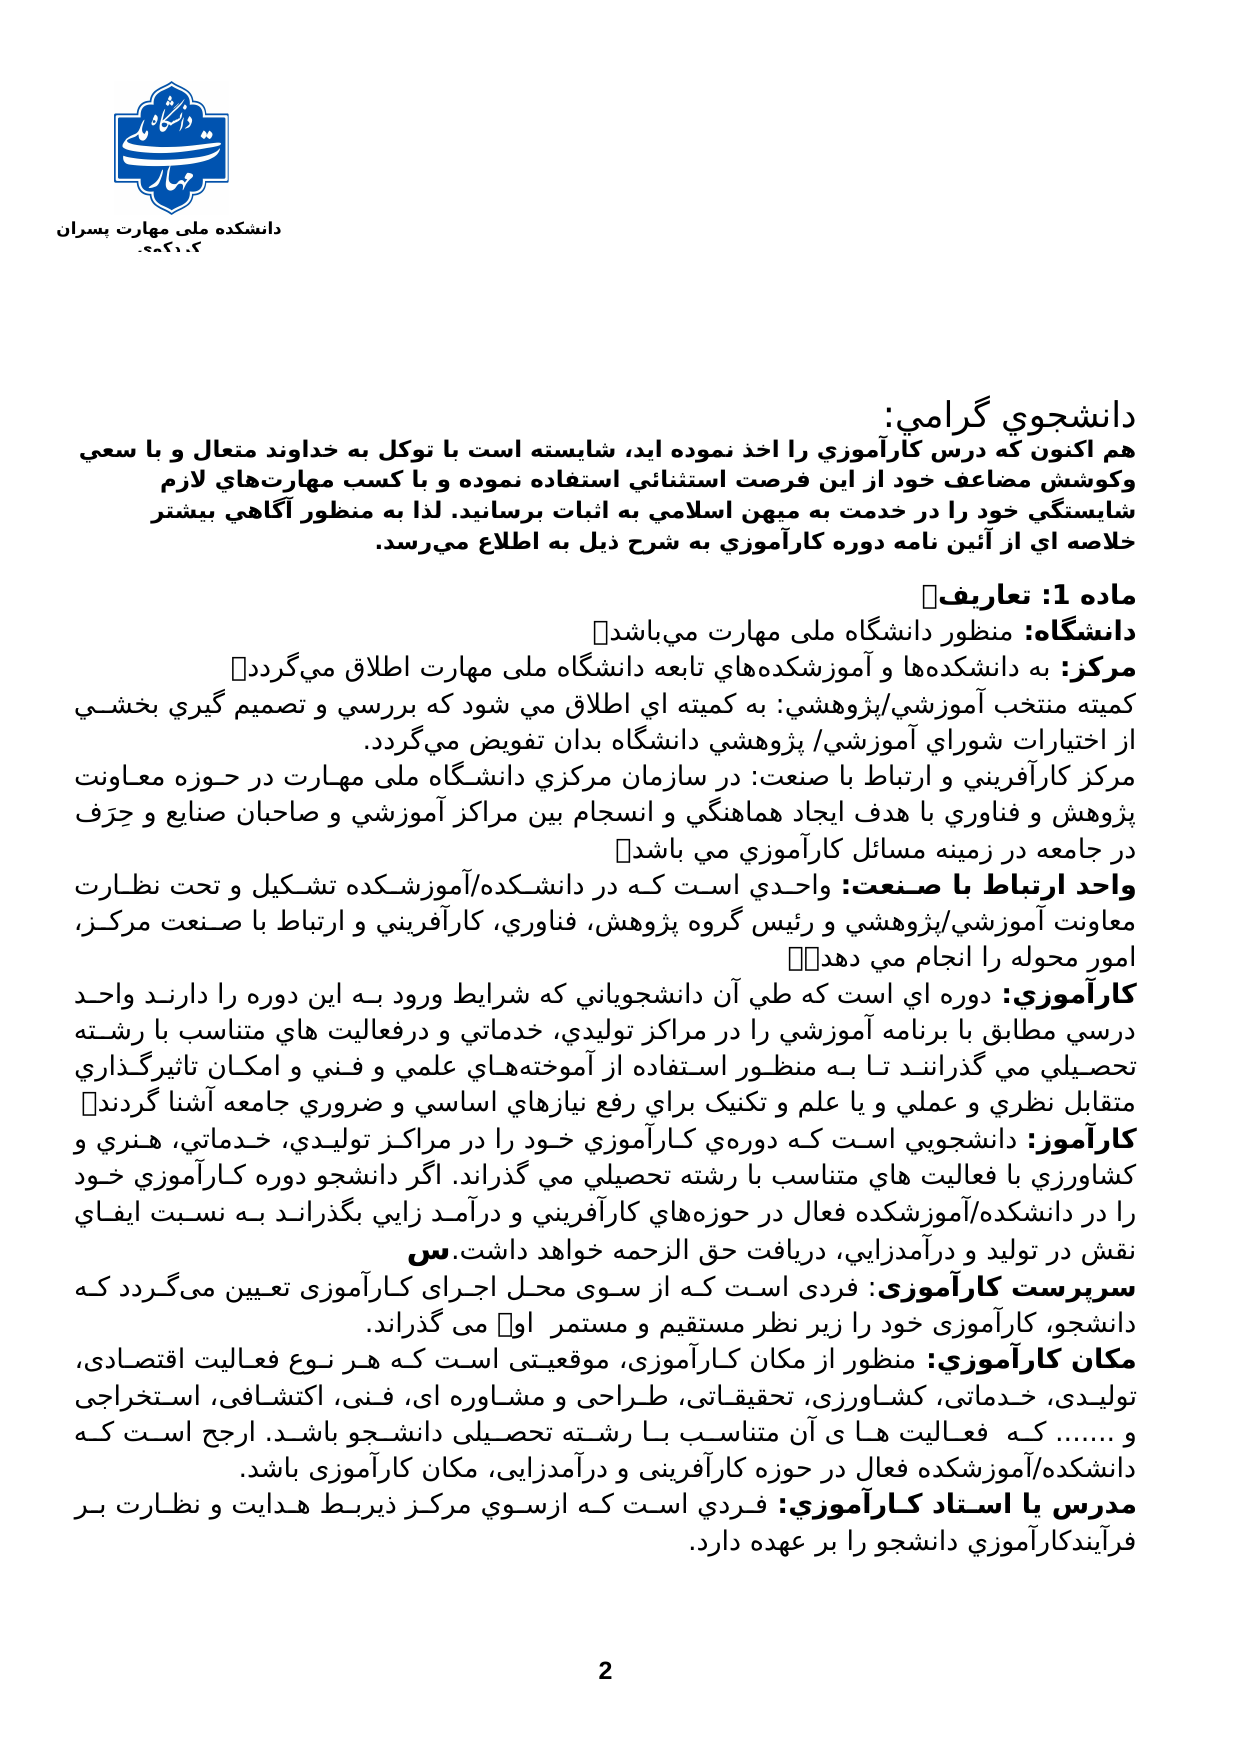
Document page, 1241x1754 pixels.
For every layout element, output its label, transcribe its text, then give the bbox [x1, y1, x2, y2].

text واحد ارتباط با صنعت: واحدي است که در دانشکده/آموزشکده تشکيل و تحت نظارت معاونت آموزشي/پژوهشي و رئيس گروه پژوهش، فناوري، کارآفريني و ارتباط با صنعت مرکز، امور محوله را انجام مي دهد [74, 869, 1137, 973]
text مرکز: به دانشکده‌ها و آموزشکده‌هاي تابعه دانشگاه ملی مهارت اطلاق مي‌گردد [74, 652, 1137, 683]
text دانشگاه: منظور دانشگاه ملی مهارت مي‌باشد [74, 616, 1137, 647]
text کارآموز: دانشجويي است که دوره‌ي کارآموزي خود را در مراکز توليدي، خدماتي، هنري و کشاورزي با فعاليت هاي متناسب با رشته تحصيلي مي گذراند. اگر دانشجو دوره کارآموزي خود را در دانشکده/آموزشکده فعال در حوزه‌هاي کارآفريني و درآمد زايي بگذراند به نسبت ايفاي نقش در توليد و درآمدزايي، دريافت حق الزحمه خواهد داشت.س [74, 1123, 1137, 1266]
text دانشجوي گرامي: [74, 392, 1137, 436]
text ماده 1: تعاريف [74, 579, 1137, 611]
text مکان کارآموزي: منظور از مکان کارآموزی، موقعیتی است که هر نوع فعالیت اقتصادی، تولیدی، خدماتی، کشاورزی، تحقیقاتی، طراحی و مشاوره ای، فنی، اکتشافی، استخراجی و ....... که فعالیت ها ی آن متناسب با رشته تحصیلی دانشجو باشد. ارجح است که دانشکده/آموزشکده فعال در حوزه کارآفرینی و درآمدزایی، مکان کارآموزی باشد. [74, 1344, 1137, 1484]
text کارآموزي: دوره اي است که طي آن دانشجوياني که شرايط ورود به اين دوره را دارند واحد درسي مطابق با برنامه آموزشي را در مراکز توليدي، خدماتي و درفعاليت هاي متناسب با رشته تحصيلي مي گذرانند تا به منظور استفاده از آموخته‌هاي علمي و فني و امکان تاثيرگذاري متقابل نظري و عملي و يا علم و تکنيک براي رفع نيازهاي اساسي و ضروري جامعه آشنا گردند [74, 978, 1137, 1118]
text سرپرست کارآموزی: فردی است که از سوی محل اجرای کارآموزی تعیین می‌گردد که دانشجو، کارآموزی خود را زیر نظر مستقیم و مستمر او می گذراند. [74, 1271, 1137, 1339]
text کميته منتخب آموزشي/پژوهشي: به کميته اي اطلاق مي شود که بررسي و تصميم گيري بخشي از اختيارات شوراي آموزشي/ پژوهشي دانشگاه بدان تفويض مي‌گردد. [74, 688, 1137, 756]
text مدرس يا استاد کارآموزي: فردي است که ازسوي مرکز ذيربط هدايت و نظارت بر فرآيندکارآموزي دانشجو را بر عهده دارد. [74, 1489, 1137, 1557]
picture [114, 81, 229, 215]
text مرکز کارآفريني و ارتباط با صنعت: در سازمان مرکزي دانشگاه ملی مهارت در حوزه معاونت پژوهش و فناوري با هدف ايجاد هماهنگي و انسجام بين مراکز آموزشي و صاحبان صنايع و حِرَف در جامعه در زمينه مسائل کارآموزي مي باشد [74, 761, 1137, 864]
text هم اكنون كه درس كارآموزي را اخذ نموده ايد، شايسته است با توكل به خداوند متعال و با سعي وكوشش مضاعف خود از اين فرصت استثنائي استفاده نموده و با كسب مهارت‌هاي لازم شايستگي خود را در خدمت به ميهن اسلامي به اثبات برسانيد. لذا به منظور آگاهي بيشتر خلاصه اي از آئين نامه دوره كارآموزي به شرح ذيل به اطلاع مي‌رسد. [74, 436, 1137, 554]
